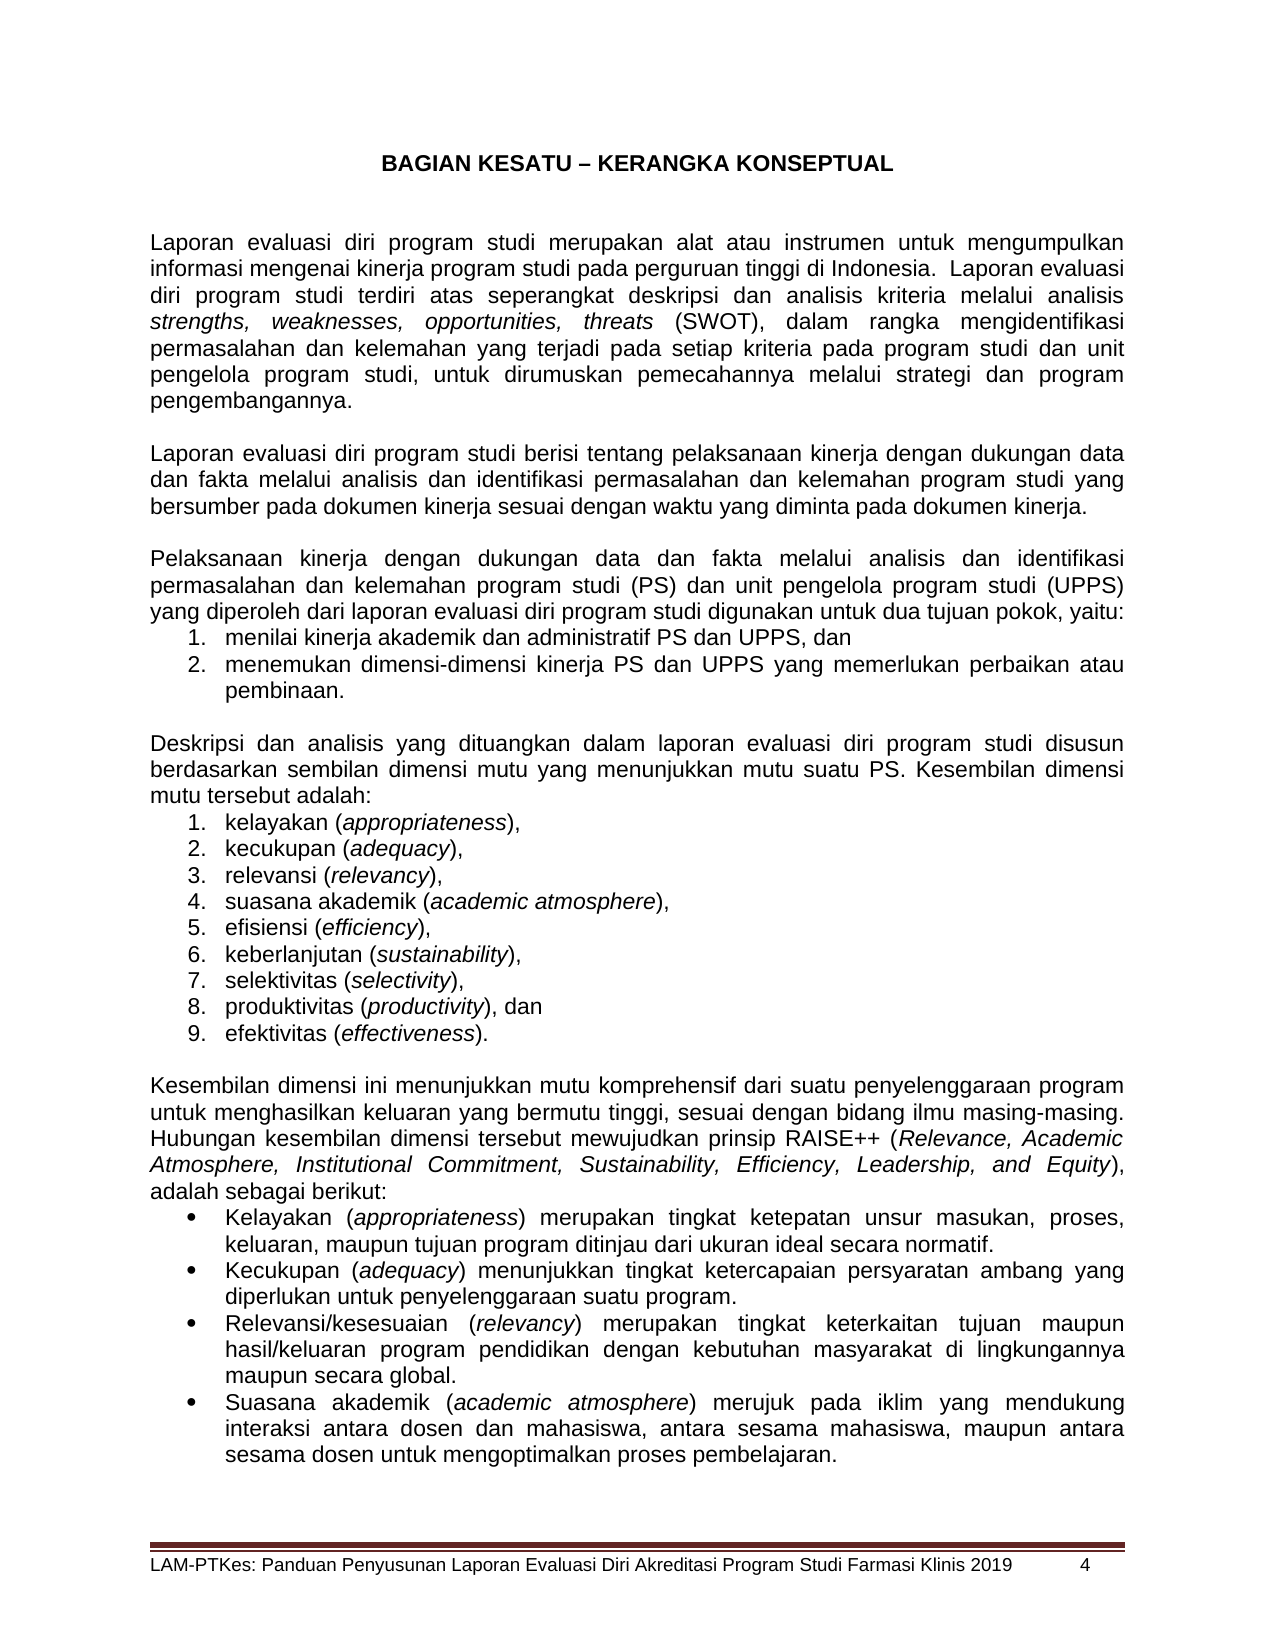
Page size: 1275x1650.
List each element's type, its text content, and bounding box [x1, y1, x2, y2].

list kecukupan (adequacy), [187, 835, 1125, 862]
list efektivitas (effectiveness). [187, 1020, 1125, 1046]
list relevansi (relevancy), [187, 862, 1125, 888]
list produktivitas (productivity), dan [187, 993, 1125, 1020]
list Kelayakan (appropriateness) merupakan tingkat ketepatan unsur masukan, proses, keluaran, maupun tujuan program ditinjau dari ukuran ideal secara normatif. [187, 1204, 1125, 1257]
text Laporan evaluasi diri program studi merupakan alat atau instrumen untuk mengumpulkan informasi mengenai kinerja program studi pada perguruan tinggi di Indonesia. Laporan evaluasi diri program studi terdiri atas seperangkat deskripsi dan analisis kriteria melalui analisis strengths, weaknesses, opportunities, threats (SWOT), dalam rangka mengidentifikasi permasalahan dan kelemahan yang terjadi pada setiap kriteria pada program studi dan unit pengelola program studi, untuk dirumuskan pemecahannya melalui strategi dan program pengembangannya. [150, 229, 1125, 413]
text Laporan evaluasi diri program studi berisi tentang pelaksanaan kinerja dengan dukungan data dan fakta melalui analisis dan identifikasi permasalahan dan kelemahan program studi yang bersumber pada dokumen kinerja sesuai dengan waktu yang diminta pada dokumen kinerja. [150, 440, 1125, 519]
list menemukan dimensi-dimensi kinerja PS dan UPPS yang memerlukan perbaikan atau pembinaan. [187, 651, 1125, 703]
list Kecukupan (adequacy) menunjukkan tingkat ketercapaian persyaratan ambang yang diperlukan untuk penyelenggaraan suatu program. [187, 1257, 1125, 1309]
list suasana akademik (academic atmosphere), [187, 888, 1125, 914]
text Kesembilan dimensi ini menunjukkan mutu komprehensif dari suatu penyelenggaraan program untuk menghasilkan keluaran yang bermutu tinggi, sesuai dengan bidang ilmu masing-masing. Hubungan kesembilan dimensi tersebut mewujudkan prinsip RAISE++ (Relevance, Academic Atmosphere, Institutional Commitment, Sustainability, Efficiency, Leadership, and Equity), adalah sebagai berikut: [150, 1072, 1125, 1204]
list selektivitas (selectivity), [187, 967, 1125, 993]
list Suasana akademik (academic atmosphere) merujuk pada iklim yang mendukung interaksi antara dosen dan mahasiswa, antara sesama mahasiswa, maupun antara sesama dosen untuk mengoptimalkan proses pembelajaran. [187, 1389, 1125, 1468]
list kelayakan (appropriateness), [187, 809, 1125, 835]
text Deskripsi dan analisis yang dituangkan dalam laporan evaluasi diri program studi disusun berdasarkan sembilan dimensi mutu yang menunjukkan mutu suatu PS. Kesembilan dimensi mutu tersebut adalah: [150, 730, 1125, 809]
text Pelaksanaan kinerja dengan dukungan data dan fakta melalui analisis dan identifikasi permasalahan dan kelemahan program studi (PS) dan unit pengelola program studi (UPPS) yang diperoleh dari laporan evaluasi diri program studi digunakan untuk dua tujuan pokok, yaitu: [150, 545, 1125, 624]
subtitle BAGIAN KESATU – KERANGKA KONSEPTUAL [150, 150, 1125, 176]
list menilai kinerja akademik dan administratif PS dan UPPS, dan [187, 624, 1125, 651]
list Relevansi/kesesuaian (relevancy) merupakan tingkat keterkaitan tujuan maupun hasil/keluaran program pendidikan dengan kebutuhan masyarakat di lingkungannya maupun secara global. [187, 1309, 1125, 1389]
list efisiensi (efficiency), [187, 914, 1125, 941]
list keberlanjutan (sustainability), [187, 941, 1125, 967]
